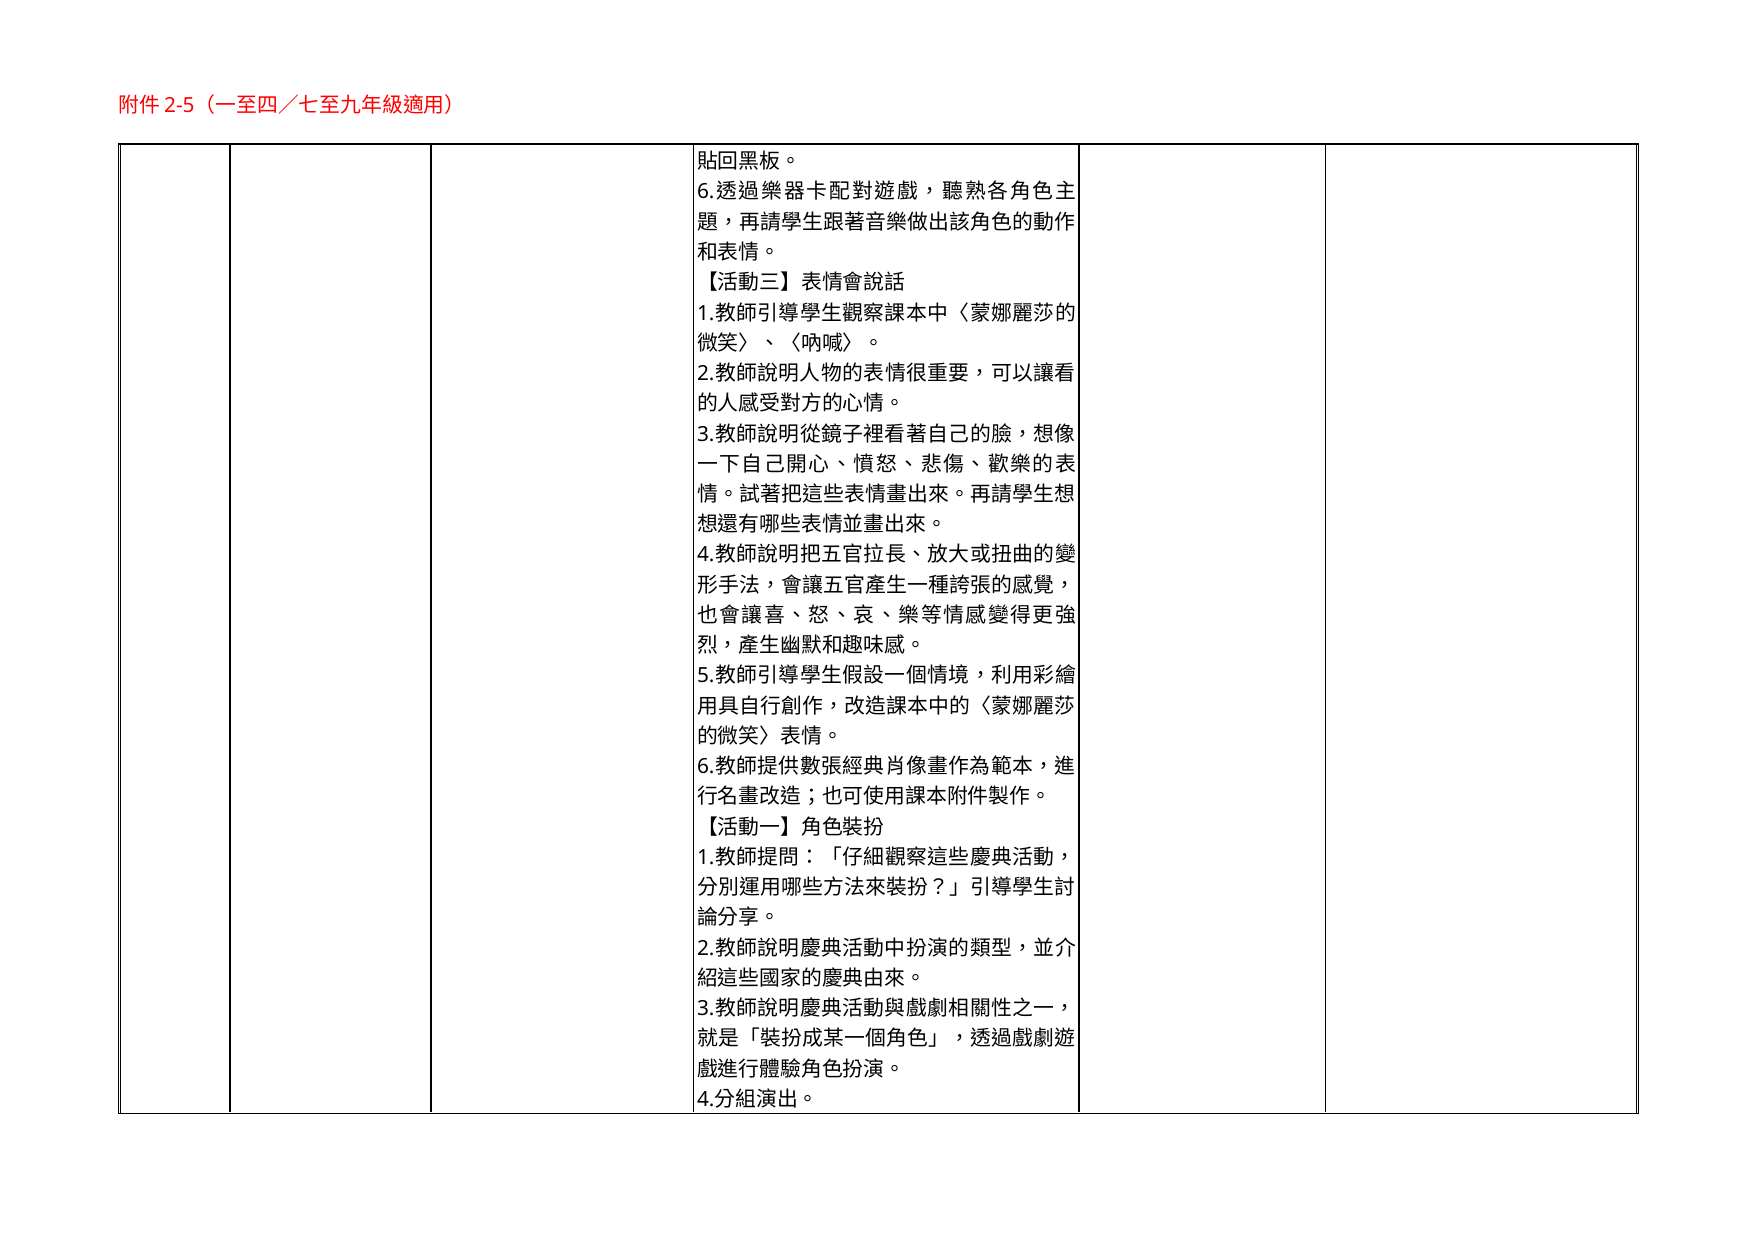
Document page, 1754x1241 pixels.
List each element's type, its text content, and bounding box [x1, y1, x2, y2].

table_cell 三 [121, 145, 229, 1112]
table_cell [231, 145, 430, 1112]
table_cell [432, 145, 693, 1112]
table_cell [694, 145, 1078, 1112]
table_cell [1326, 145, 1636, 1112]
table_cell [1080, 145, 1325, 1112]
